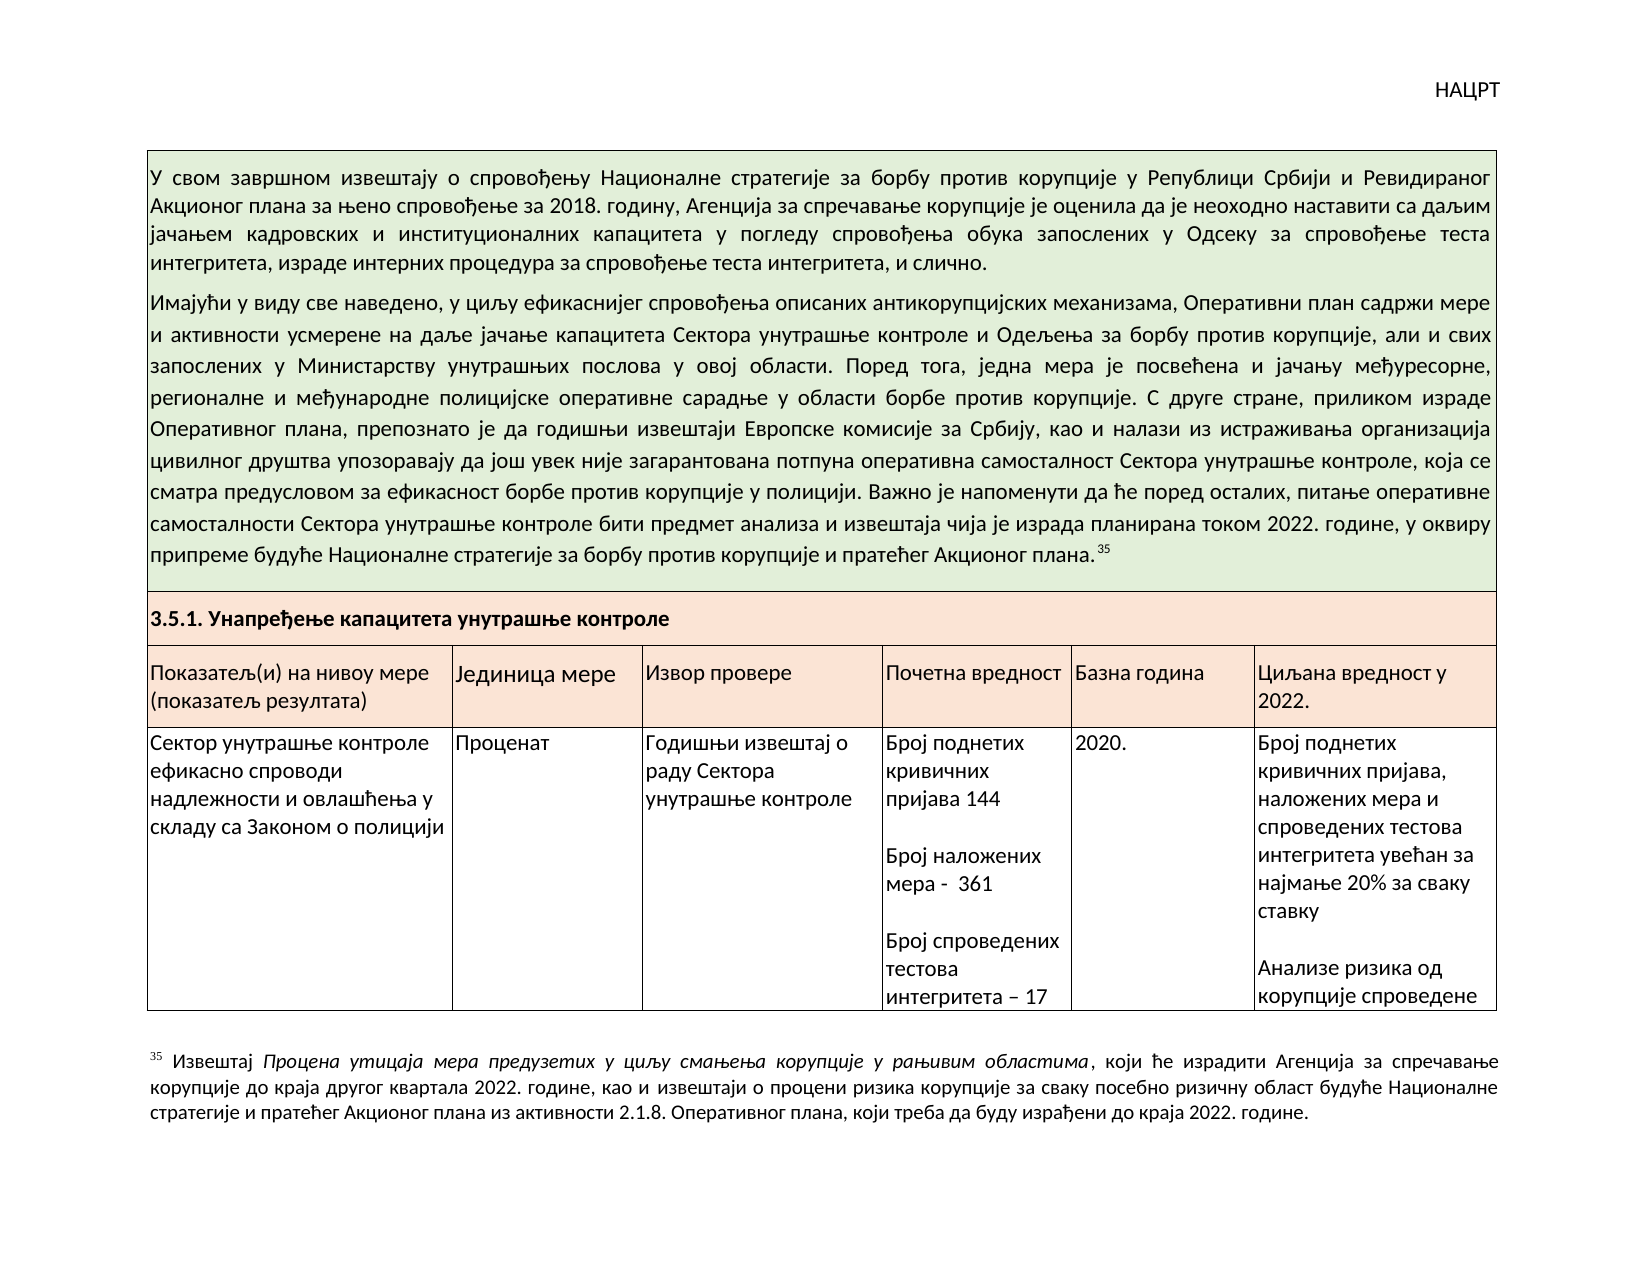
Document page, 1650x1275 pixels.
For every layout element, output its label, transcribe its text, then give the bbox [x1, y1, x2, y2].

table_cell Извор провере [643, 646, 882, 727]
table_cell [883, 728, 1071, 1010]
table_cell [643, 728, 882, 1010]
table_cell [148, 728, 452, 1010]
table_cell Показатељ(и) на нивоу мере (показатељ резултата) [148, 646, 452, 727]
table_cell 2020. [1072, 728, 1254, 1010]
table_cell Почетна вредност [883, 646, 1071, 727]
table_cell Базна година [1072, 646, 1254, 727]
table_cell Јединица мере [453, 646, 642, 727]
table_cell 3.5.1. Унапређење капацитета унутрашње контроле [148, 592, 1496, 645]
table_cell Циљана вредност у 2022. [1255, 646, 1496, 727]
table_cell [1255, 728, 1496, 1010]
table_cell Проценат [453, 728, 642, 1010]
table_header 3.5. Полиција Приликом израде стратешких докуменатa из 2013. године препознато је да је за успешност борбе против корупције у полицији неопходно успостављање и оснаживање унутрашњих антикорупцијских тела и механизама. Тако је у периоду примене ових докумената дошло до унапређења нормативног оквира и стварања дела институционалних претпоставки за ефикасну примену антикорупцијских механизама у полицији. Најпре, донет је Закон о полицији који садржи новине које могу бити од значаја за спречавање корупције, па је тако предвиђено увођење теста интегритета, анализе ризика од корупције и контрола пријаве и промене имовног стања, које врши Сектор унутрашње контроле. Након тога, донети су Правилник о начину вршења унутрашње контроле, Правилник о начину контроле пријаве и промене имовног стања у Министарству унутрашњих послова, те Упутство о методологији за спровођење анализе ризика од корупције у Министарству унутрашњих послова. Овим упуством створени су предуслови за спровођење анализе ризика корупције у организационим јединицама Министарства унутрашњих послова чији резултат треба да буду планови мера за управљање идентификованим ризицима, односно за јачање интегритета запослених на пословима посебно осетљивим за настанак корупције. На крају, донет је и Правилник о начину спровођења теста интегритета полицијских службеника и других запослених у Министарству унутрашњих послова, који спроводе полицијски службеници Сектора унутрашње контроле. На институтиционалном нивоу, у периоду примене претходних стратешких докумената ојачани су кадровски и технички капацитети Сектора унутрашње контроле, док је у Управи криминалистичке полиције формирано Одељење за борбу против корупције. Поред тога, полиција континуирано организује обуке запослених који раде на пословима борбе против корупције. У свом завршном извештају о спровођењу Националне стратегије за борбу против корупције у Републици Србији и Ревидираног Акционог плана за њено спровођење за 2018. годину, Агенција за спречавање корупције је оценила да је неоходно наставити са даљим јачањем кадровских и институционалних капацитета у погледу спровођења обука запослених у Одсеку за спровођење теста интегритета, израде интерних процедура за спровођење теста интегритета, и слично. Имајући у виду све наведено, у циљу ефикаснијег спровођења описаних антикорупцијских механизама, Оперативни план садржи мере и активности усмерене на даље јачање капацитета Сектора унутрашње контроле и Одељења за борбу против корупције, али и свих запослених у Министарству унутрашњих послова у овој области. Поред тога, једна мера је посвећена и јачању међуресорне, регионалне и међународне полицијске оперативне сарадње у области борбе против корупције. С друге стране, приликом израде Оперативног плана, препознато је да годишњи извештаји Европске комисије за Србију, као и налази из истраживања организација цивилног друштва упозоравају да још увек није загарантована потпуна оперативна самосталност Сектора унутрашње контроле, која се сматра предусловом за ефикасност борбе против корупције у полицији. Важно је напоменути да ће поред осталих, питање оперативне самосталности Сектора унутрашње контроле бити предмет анализа и извештаја чија је израда планирана током 2022. године, у оквиру припреме будуће Националне стратегије за борбу против корупције и пратећег Акционог плана. [148, 151, 1496, 591]
